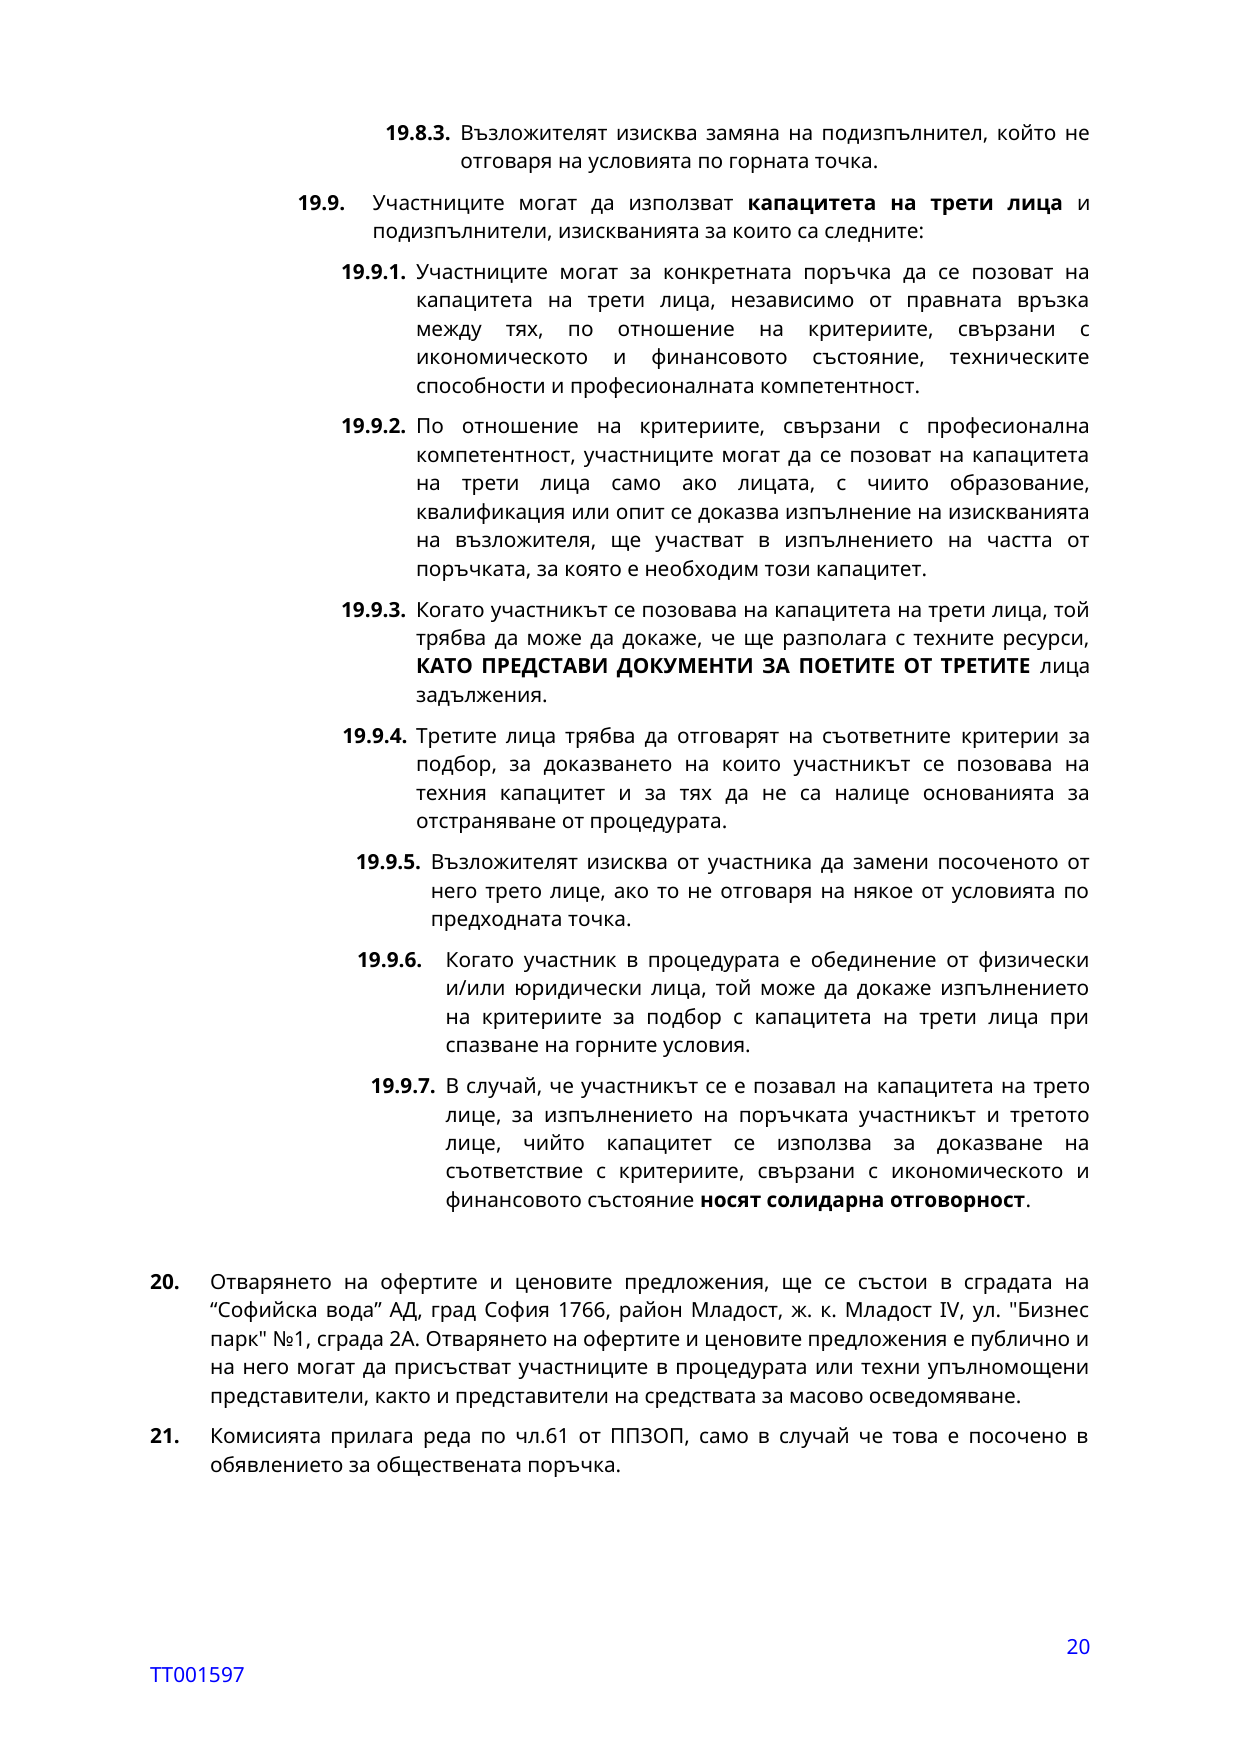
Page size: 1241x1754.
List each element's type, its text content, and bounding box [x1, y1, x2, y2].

list Комисията прилага реда по чл.61 от ППЗОП, само в случай че това е посочено в обявлението за обществената поръчка. [150, 1422, 1090, 1478]
list Възложителят изисква от участника да замени посоченото от него трето лице, ако то не отговаря на някое от условията по предходната точка. [356, 847, 1090, 933]
list Когато участникът се позовава на капацитета на трети лица, той трябва да може да докаже, че ще разполага с техните ресурси, КАТО ПРЕДСТАВИ ДОКУМЕНТИ ЗА ПОЕТИТЕ ОТ ТРЕТИТЕ лица задължения. [341, 595, 1090, 708]
list Възложителят изисква замяна на подизпълнител, който не отговаря на условията по горната точка. [385, 118, 1090, 175]
list Отварянето на офертите и ценовите предложения, ще се състои в сградата на “Софийска вода” АД, град София 1766, район Младост, ж. к. Младост ІV, ул. "Бизнес парк" №1, сграда 2А. Отварянето на офертите и ценовите предложения е публично и на него могат да присъстват участниците в процедурата или техни упълномощени представители, както и представители на средствата за масово осведомяване. [150, 1267, 1090, 1409]
list По отношение на критериите, свързани с професионална компетентност, участниците могат да се позоват на капацитета на трети лица само ако лицата, с чиито образование, квалификация или опит се доказва изпълнение на изискванията на възложителя, ще участват в изпълнението на частта от поръчката, за която е необходим този капацитет. [341, 412, 1090, 582]
list В случай, че участникът се е позавал на капацитета на трето лице, за изпълнението на поръчката участникът и третото лице, чийто капацитет се използва за доказване на съответствие с критериите, свързани с икономическото и финансовото състояние носят солидарна отговорност. [370, 1071, 1090, 1213]
list Участниците могат за конкретната поръчка да се позоват на капацитета на трети лица, независимо от правната връзка между тях, по отношение на критериите, свързани с икономическото и финансовото състояние, техническите способности и професионалната компетентност. [341, 257, 1090, 399]
list Участниците могат да използват капацитета на трети лица и подизпълнители, изискванията за които са следните: [297, 188, 1090, 244]
list Третите лица трябва да отговарят на съответните критерии за подбор, за доказването на които участникът се позовава на техния капацитет и за тях да не са налице основанията за отстраняване от процедурата. [342, 721, 1090, 835]
list Когато участник в процедурата е обединение от физически и/или юридически лица, той може да докаже изпълнението на критериите за подбор с капацитета на трети лица при спазване на горните условия. [357, 945, 1090, 1059]
